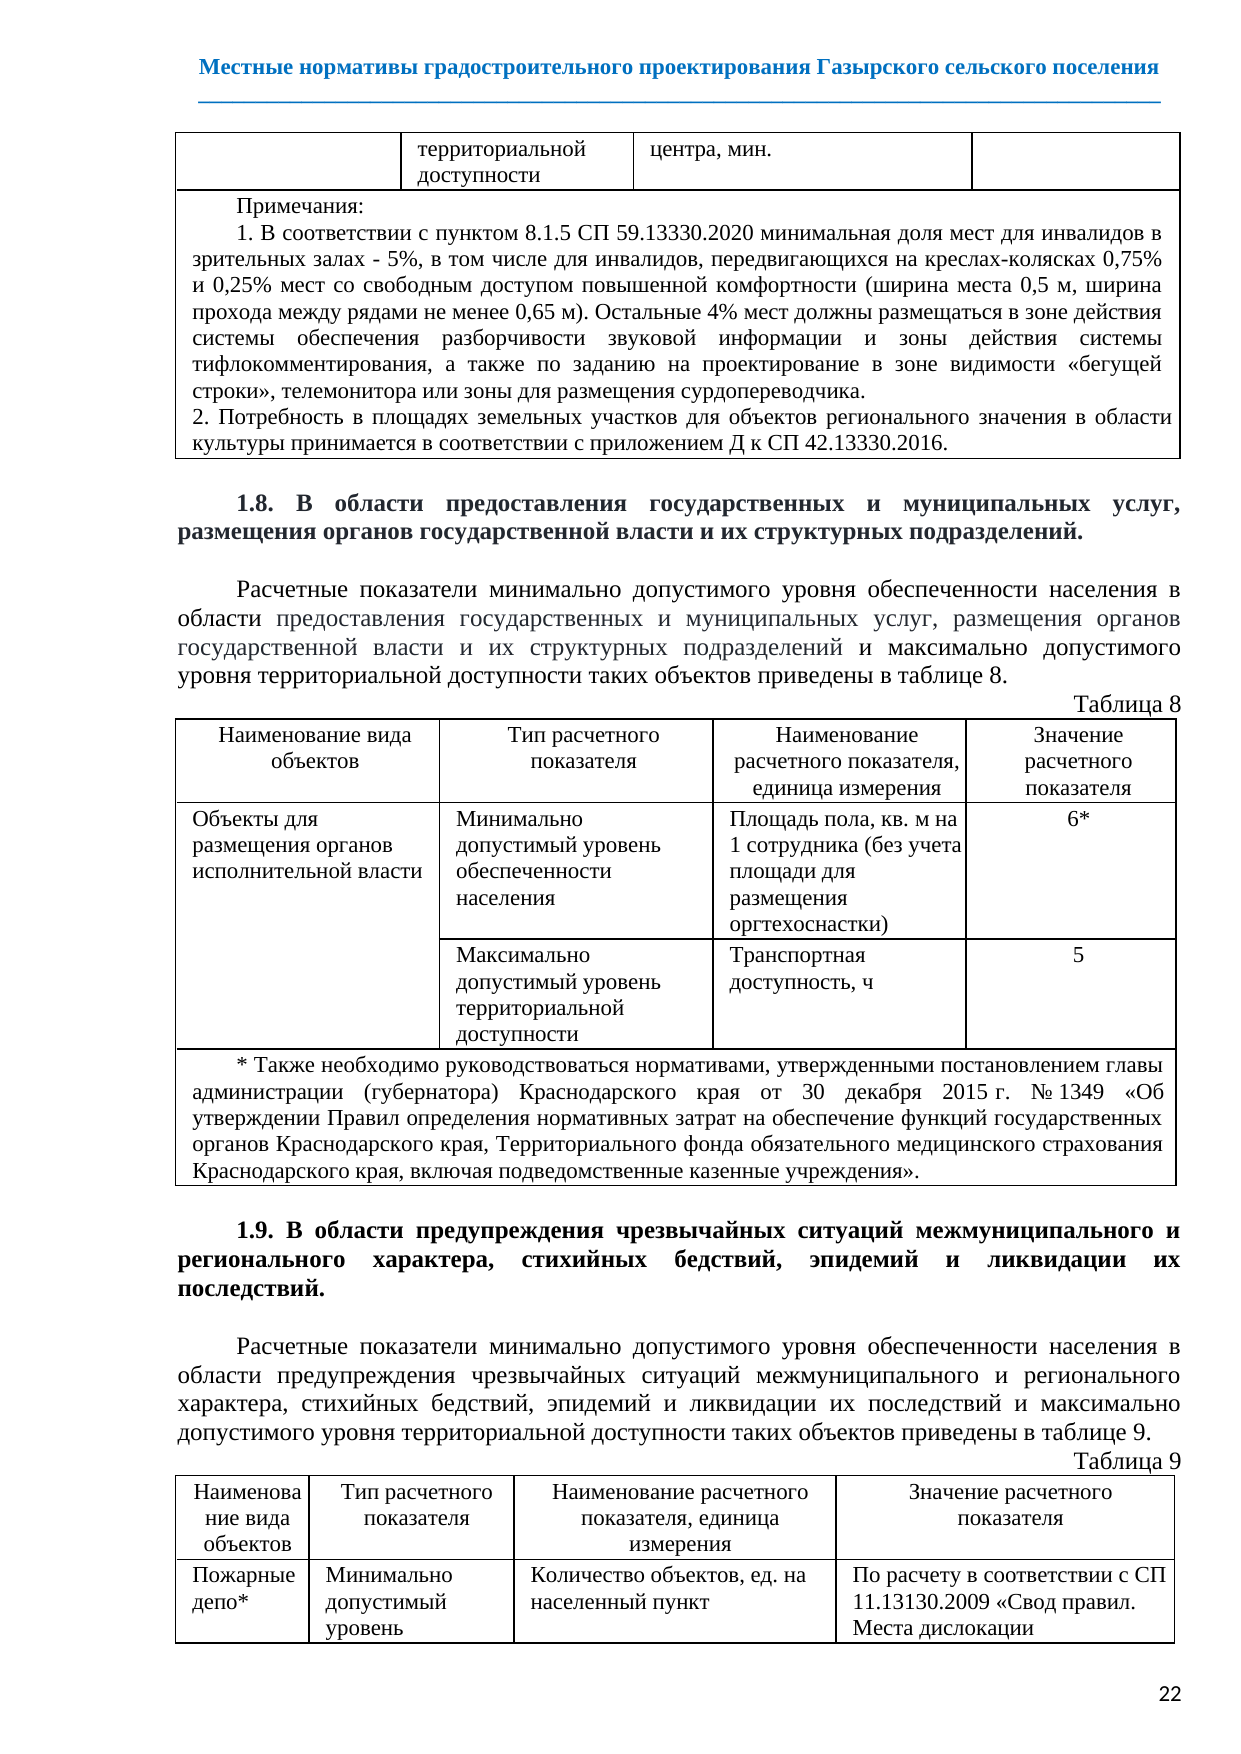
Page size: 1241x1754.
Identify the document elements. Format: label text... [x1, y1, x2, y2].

table_cell 5 [967, 940, 1175, 1048]
text Расчетные показатели минимально допустимого уровня обеспеченности населения в области предупреждения чрезвычайных ситуаций межмуниципального и регионального характера, стихийных бедствий, эпидемий и ликвидации их последствий и максимально допустимого уровня территориальной доступности таких объектов приведены в таблице 9. [177, 1331, 1181, 1446]
table_cell Объекты для размещения органов исполнительной власти [176, 803, 439, 1048]
table_cell Транспортная доступность, ч [714, 940, 965, 1048]
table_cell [837, 1560, 1174, 1642]
table_header Значение расчетного показателя [837, 1476, 1174, 1558]
text Расчетные показатели минимально допустимого уровня обеспеченности населения в области предоставления государственных и муниципальных услуг, размещения органов государственной власти и их структурных подразделений и максимально допустимого уровня территориальной доступности таких объектов приведены в таблице 8. [177, 574, 1181, 689]
table_header Наименование вида объектов [176, 1476, 308, 1558]
text Таблица 8 [177, 689, 1181, 718]
table_header Наименование расчетного показателя, единица измерения [714, 720, 965, 802]
text 1.9. В области предупреждения чрезвычайных ситуаций межмуниципального и регионального характера, стихийных бедствий, эпидемий и ликвидации их последствий. [177, 1216, 1181, 1302]
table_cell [634, 133, 971, 189]
table_cell 6* [967, 803, 1175, 938]
table_cell 60 [973, 133, 1179, 189]
table_cell Примечания: 1. В соответствии с пунктом 8.1.5 СП 59.13330.2020 минимальная доля мест для инвалидов в зрительных залах - 5%, в том числе для инвалидов, передвигающихся на креслах-колясках 0,75% и 0,25% мест со свободным доступом повышенной комфортности (ширина места 0,5 м, ширина прохода между рядами не менее 0,65 м). Остальные 4% мест должны размещаться в зоне действия системы обеспечения разборчивости звуковой информации и зоны действия системы тифлокомментирования, а также по заданию на проектирование в зоне видимости «бегущей строки», телемонитора или зоны для размещения сурдопереводчика. 2. Потребность в площадях земельных участков для объектов регионального значения в области культуры принимается в соответствии с приложением Д к СП 42.13330.2016. [176, 190, 1179, 457]
table_header Тип расчетного показателя [310, 1476, 513, 1558]
table_header Тип расчетного показателя [440, 720, 712, 802]
table_cell Пожарные депо* [176, 1560, 308, 1642]
text 1.8. В области предоставления государственных и муниципальных услуг, размещения органов государственной власти и их структурных подразделений. [177, 488, 1181, 545]
text Таблица 9 [177, 1446, 1181, 1475]
table_cell * Также необходимо руководствоваться нормативами, утвержденными постановлением главы администрации (губернатора) Краснодарского края от 30 декабря 2015 г. № 1349 «Об утверждении Правил определения нормативных затрат на обеспечение функций государственных органов Краснодарского края, Территориального фонда обязательного медицинского страхования Краснодарского края, включая подведомственные казенные учреждения». [176, 1049, 1175, 1185]
table_cell Максимально допустимый уровень территориальной доступности [440, 940, 712, 1048]
table_header Наименование вида объектов [176, 720, 439, 802]
table_cell Площадь пола, кв. м на 1 сотрудника (без учета площади для размещения оргтехоснастки) [714, 803, 965, 938]
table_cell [310, 1560, 513, 1642]
table_header Значение расчетного показателя [967, 720, 1175, 802]
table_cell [515, 1560, 835, 1642]
table_header Наименование расчетного показателя, единица измерения [515, 1476, 835, 1558]
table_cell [402, 133, 633, 189]
table_cell Минимально допустимый уровень обеспеченности населения [440, 803, 712, 938]
